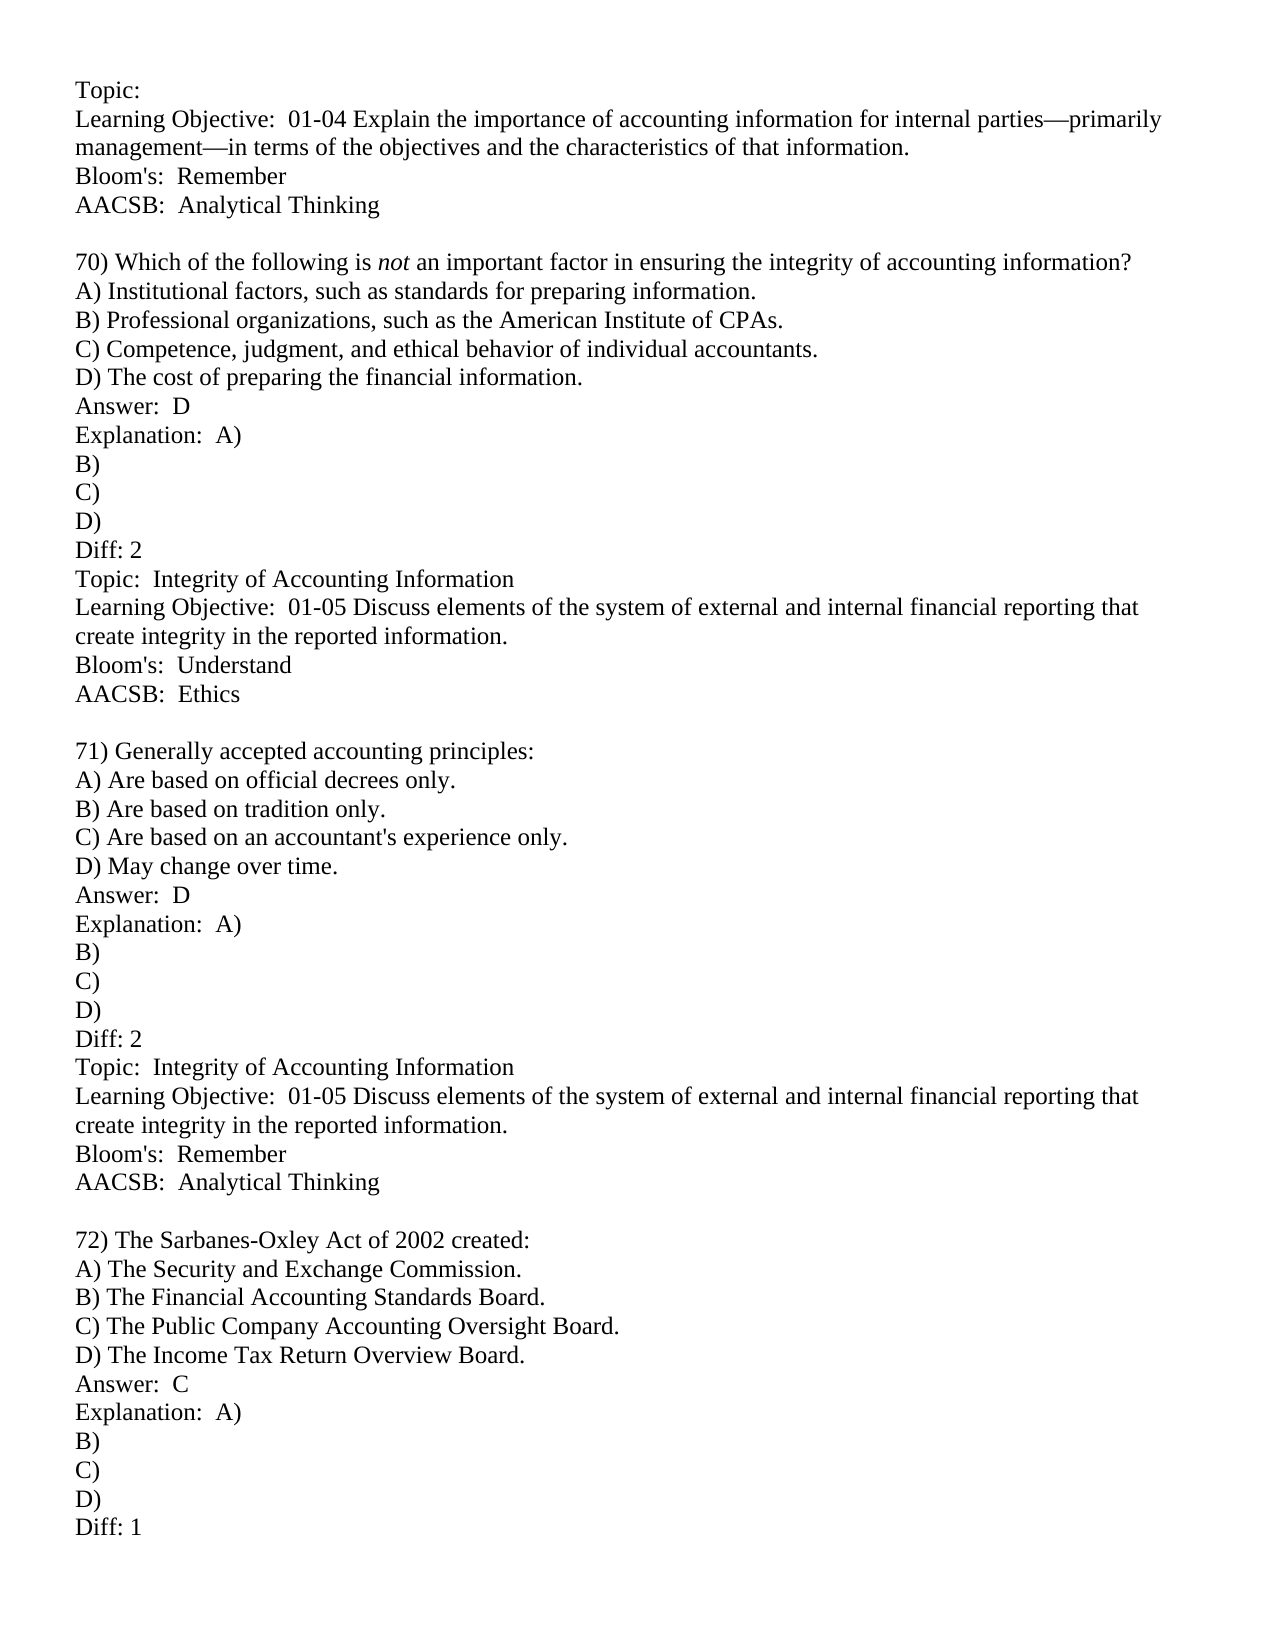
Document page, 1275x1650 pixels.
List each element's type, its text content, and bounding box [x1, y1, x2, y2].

text Bloom's: Remember [75, 1139, 1200, 1167]
text Bloom's: Understand [75, 650, 1200, 679]
text Explanation: A) [75, 909, 1200, 937]
text B) Are based on tradition only. [75, 794, 1162, 822]
text Answer: D [75, 391, 1200, 420]
text Explanation: A) [75, 1397, 1200, 1426]
text Diff: 2 [75, 535, 1200, 564]
text AACSB: Analytical Thinking [75, 190, 1200, 219]
text 71) Generally accepted accounting principles: [75, 736, 1162, 765]
text A) Are based on official decrees only. [75, 765, 1162, 794]
text Answer: C [75, 1369, 1200, 1397]
text A) The Security and Exchange Commission. [75, 1254, 1162, 1282]
text 72) The Sarbanes-Oxley Act of 2002 created: [75, 1225, 1162, 1254]
text 70) Which of the following is not an important factor in ensuring the integrity of accounting information? [75, 247, 1162, 276]
text AACSB: Analytical Thinking [75, 1167, 1200, 1196]
text C) [75, 966, 1200, 995]
text C) The Public Company Accounting Oversight Board. [75, 1311, 1162, 1340]
text C) [75, 1455, 1200, 1484]
text AACSB: Ethics [75, 679, 1200, 707]
text D) [75, 1484, 1200, 1512]
text Learning Objective: 01-05 Discuss elements of the system of external and internal financial reporting that create integrity in the reported information. [75, 592, 1200, 650]
text C) [75, 477, 1200, 506]
text Bloom's: Remember [75, 161, 1200, 190]
text C) Competence, judgment, and ethical behavior of individual accountants. [75, 334, 1162, 362]
text Learning Objective: 01-05 Discuss elements of the system of external and internal financial reporting that create integrity in the reported information. [75, 1081, 1200, 1139]
text B) [75, 937, 1200, 966]
text D) [75, 506, 1200, 535]
text B) [75, 1426, 1200, 1455]
text Answer: D [75, 880, 1200, 909]
text D) May change over time. [75, 851, 1162, 880]
text D) The Income Tax Return Overview Board. [75, 1340, 1162, 1369]
text B) [75, 449, 1200, 477]
text B) The Financial Accounting Standards Board. [75, 1282, 1162, 1311]
text B) Professional organizations, such as the American Institute of CPAs. [75, 305, 1162, 334]
text D) The cost of preparing the financial information. [75, 362, 1162, 391]
text Explanation: A) [75, 420, 1200, 449]
text Topic: Integrity of Accounting Information [75, 564, 1200, 592]
text Diff: 1 [75, 1512, 1200, 1541]
text A) Institutional factors, such as standards for preparing information. [75, 276, 1162, 305]
text Diff: 2 [75, 1024, 1200, 1052]
text Topic: [75, 75, 1200, 104]
text Topic: Integrity of Accounting Information [75, 1052, 1200, 1081]
text D) [75, 995, 1200, 1024]
text C) Are based on an accountant's experience only. [75, 822, 1162, 851]
